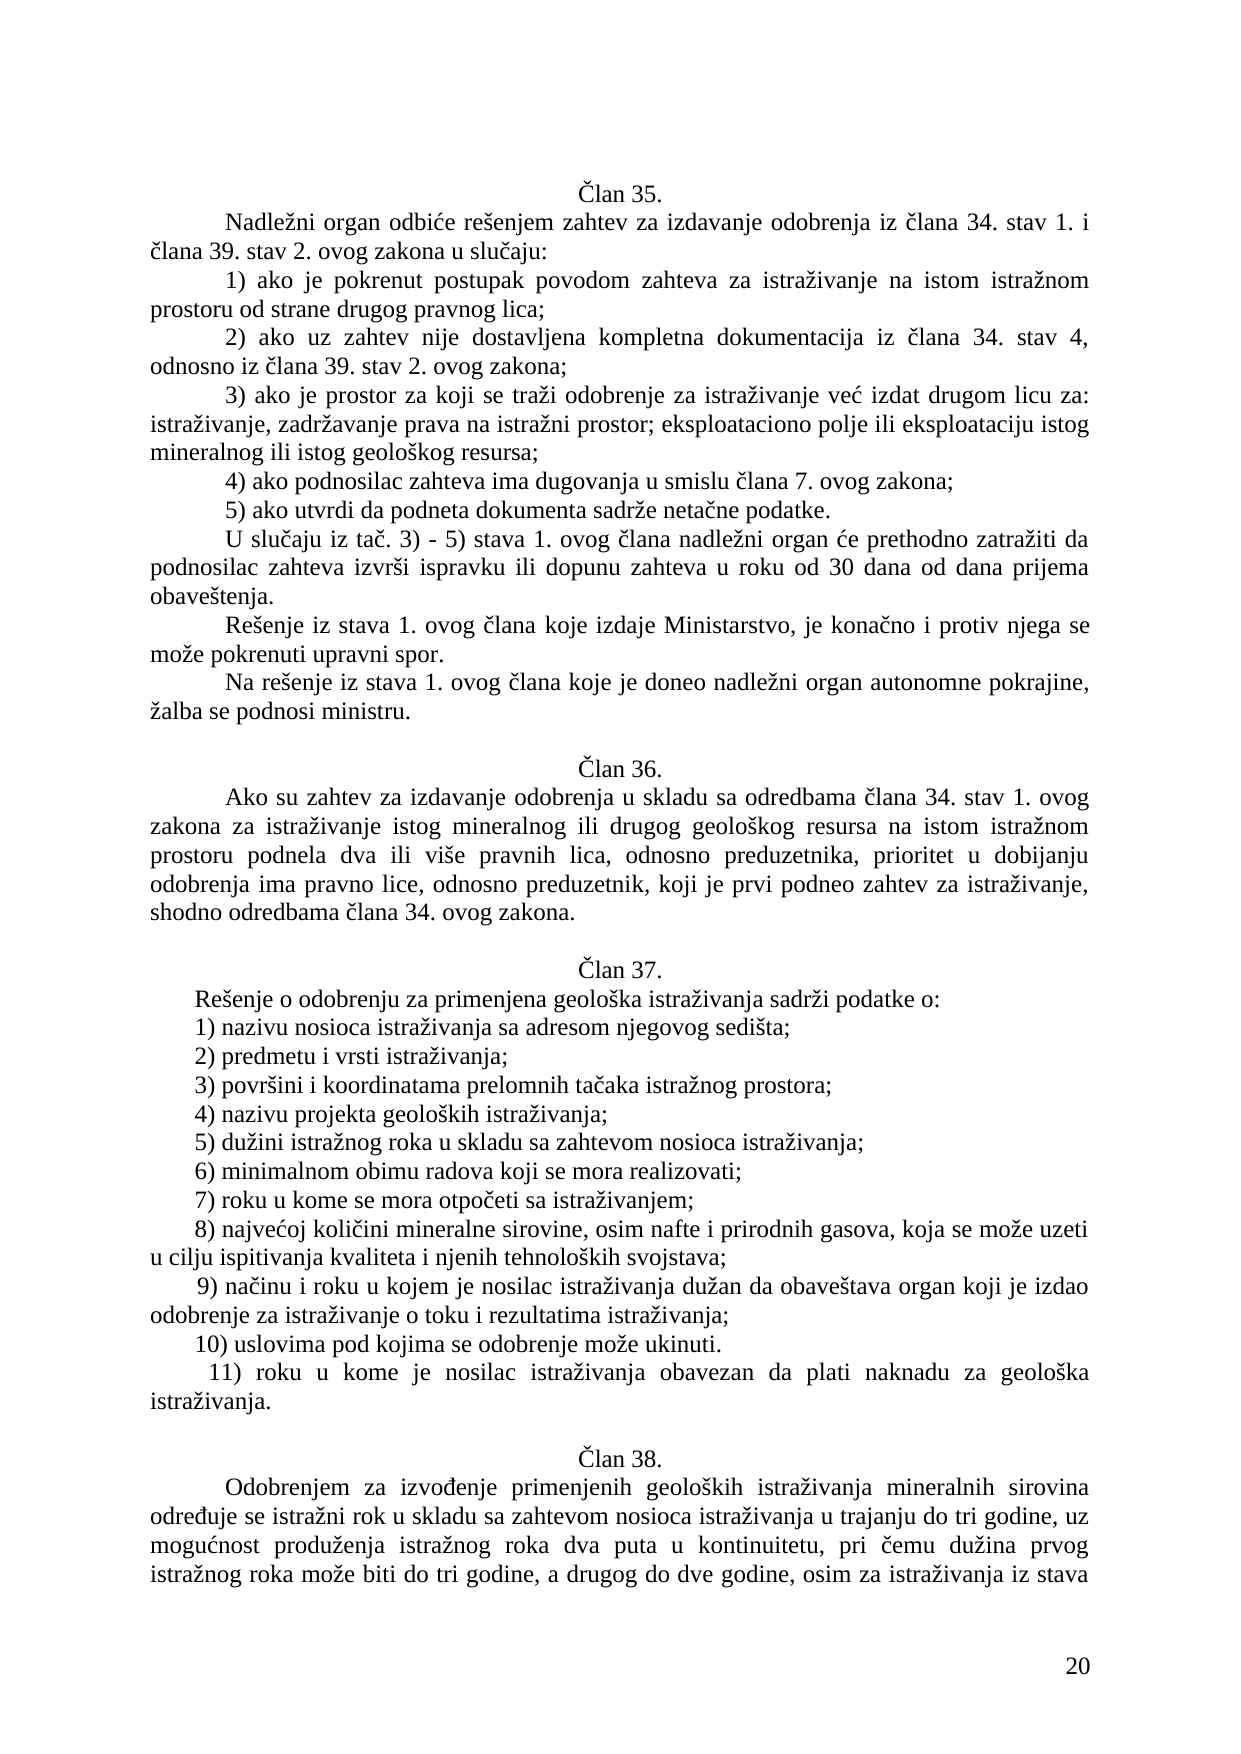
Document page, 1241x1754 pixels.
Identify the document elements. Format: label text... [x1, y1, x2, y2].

text 7) roku u kome se mora otpočeti sa istraživanjem; [194, 1185, 1090, 1214]
text Rešenje o odobrenju za primenjena geološka istraživanja sadrži podatke o: [150, 984, 1090, 1012]
text Nadležni organ odbiće rešenjem zahtev za izdavanje odobrenja iz člana 34. stav 1. i člana 39. stav 2. ovog zakona u slučaju: [150, 207, 1090, 265]
text 2) ako uz zahtev nije dostavljena kompletna dokumentacija iz člana 34. stav 4, odnosno iz člana 39. stav 2. ovog zakona; [150, 322, 1090, 380]
text Član 37. [150, 955, 1090, 984]
text Član 36. [150, 754, 1090, 782]
text 6) minimalnom obimu radova koji se mora realizovati; [194, 1156, 1090, 1185]
text 5) dužini istražnog roka u skladu sa zahtevom nosioca istraživanja; [150, 1127, 1090, 1156]
text Na rešenje iz stava 1. ovog člana koje je doneo nadležni organ autonomne pokrajine, žalba se podnosi ministru. [150, 667, 1090, 725]
text Član 38. [150, 1444, 1090, 1472]
text 4) nazivu projekta geoloških istraživanja; [194, 1099, 1090, 1127]
text 1) nazivu nosioca istraživanja sa adresom njegovog sedišta; [194, 1012, 1090, 1041]
text 9) načinu i roku u kojem je nosilac istraživanja dužan da obaveštava organ koji je izdao odobrenje za istraživanje o toku i rezultatima istraživanja; [150, 1271, 1090, 1329]
text Član 35. [150, 179, 1090, 207]
text U slučaju iz tač. 3) - 5) stava 1. ovog člana nadležni organ će prethodno zatražiti da podnosilac zahteva izvrši ispravku ili dopunu zahteva u roku od 30 dana od dana prijema obaveštenja. [150, 524, 1090, 610]
text 3) površini i koordinatama prelomnih tačaka istražnog prostora; [150, 1070, 1090, 1099]
text 1) ako je pokrenut postupak povodom zahteva za istraživanje na istom istražnom prostoru od strane drugog pravnog lica; [150, 265, 1090, 322]
text 10) uslovima pod kojima se odobrenje može ukinuti. [194, 1329, 1090, 1357]
text 8) najvećoj količini mineralne sirovine, osim nafte i prirodnih gasova, koja se može uzeti u cilju ispitivanja kvaliteta i njenih tehnoloških svojstava; [150, 1214, 1090, 1271]
text 3) ako je prostor za koji se traži odobrenje za istraživanje već izdat drugom licu za: istraživanje, zadržavanje prava na istražni prostor; eksploataciono polje ili eksploataciju istog mineralnog ili istog geološkog resursa; [150, 380, 1090, 466]
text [150, 1472, 1090, 1587]
text Rešenje iz stava 1. ovog člana koje izdaje Ministarstvo, je konačno i protiv njega se može pokrenuti upravni spor. [150, 610, 1090, 667]
text 4) ako podnosilac zahteva ima dugovanja u smislu člana 7. ovog zakona; [150, 466, 1090, 495]
text 2) predmetu i vrsti istraživanja; [194, 1041, 1090, 1070]
text 11) roku u kome je nosilac istraživanja obavezan da plati naknadu za geološka istraživanja. [150, 1357, 1090, 1415]
text Ako su zahtev za izdavanje odobrenja u skladu sa odredbama člana 34. stav 1. ovog zakona za istraživanje istog mineralnog ili drugog geološkog resursa na istom istražnom prostoru podnela dva ili više pravnih lica, odnosno preduzetnika, prioritet u dobijanju odobrenja ima pravno lice, odnosno preduzetnik, koji je prvi podneo zahtev za istraživanje, shodno odredbama člana 34. ovog zakona. [150, 782, 1090, 926]
text 5) ako utvrdi da podneta dokumenta sadrže netačne podatke. [150, 495, 1090, 524]
